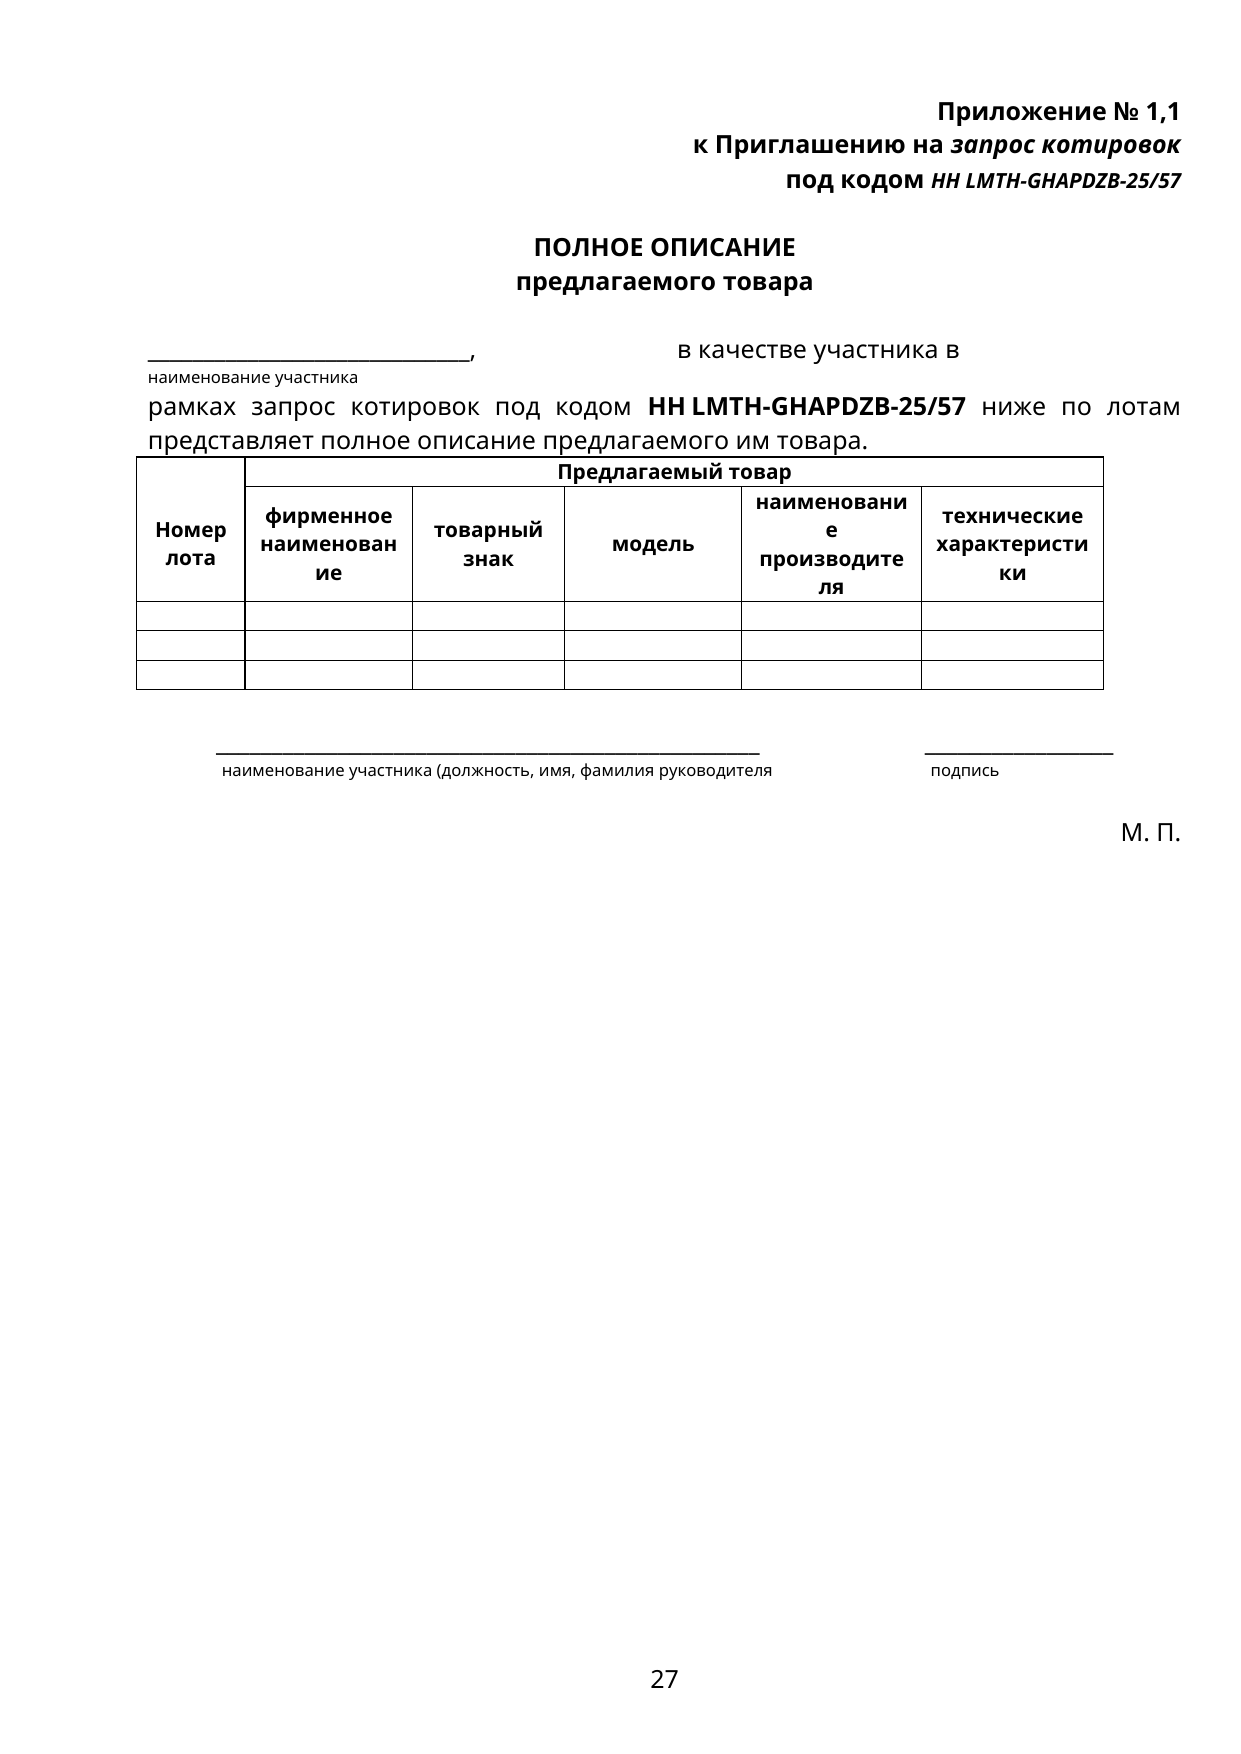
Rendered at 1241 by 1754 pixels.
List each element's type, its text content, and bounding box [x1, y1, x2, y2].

table_cell товарный знак [413, 487, 564, 601]
table_cell [565, 631, 741, 660]
table_cell технические характеристики [922, 487, 1103, 601]
table_cell [246, 602, 412, 630]
table_cell [246, 661, 412, 689]
table_cell [742, 661, 921, 689]
table_cell [742, 631, 921, 660]
table_cell [413, 661, 564, 689]
table_cell [565, 661, 741, 689]
subtitle ПОЛНОЕ ОПИСАНИЕ [207, 229, 1122, 263]
table_cell [137, 661, 244, 689]
table_cell [922, 602, 1103, 630]
table_cell модель [565, 487, 741, 601]
table_cell [246, 631, 412, 660]
text к Приглашению на запрос котировок под кодом HH LMTH-GHAPDZB-25/57 [148, 127, 1181, 195]
table_cell [922, 661, 1103, 689]
text М. П. [148, 815, 1181, 849]
table_cell [137, 631, 244, 660]
table_header Номер лота [137, 458, 244, 601]
table_cell фирменное наименование [246, 487, 412, 601]
subtitle предлагаемого товара [207, 263, 1122, 297]
table_cell [922, 631, 1103, 660]
text _____________________________, в качестве участника в [148, 332, 1181, 366]
text рамках запрос котировок под кодом HH LMTH-GHAPDZB-25/57 ниже по лотам представляет полное описание предлагаемого им товара. [148, 388, 1181, 456]
text _________________________________________________ _________________ [148, 724, 1181, 758]
text наименование участника (должность, имя, фамилия руководителя подпись [222, 758, 1181, 781]
table_cell [565, 602, 741, 630]
table_cell [137, 602, 244, 630]
table_cell [742, 602, 921, 630]
text наименование участника [148, 366, 1181, 388]
table_header Предлагаемый товар [246, 458, 1103, 486]
subtitle Приложение № 1,1 [148, 93, 1181, 127]
table_cell [413, 602, 564, 630]
table_cell [413, 631, 564, 660]
table_cell наименование производителя [742, 487, 921, 601]
